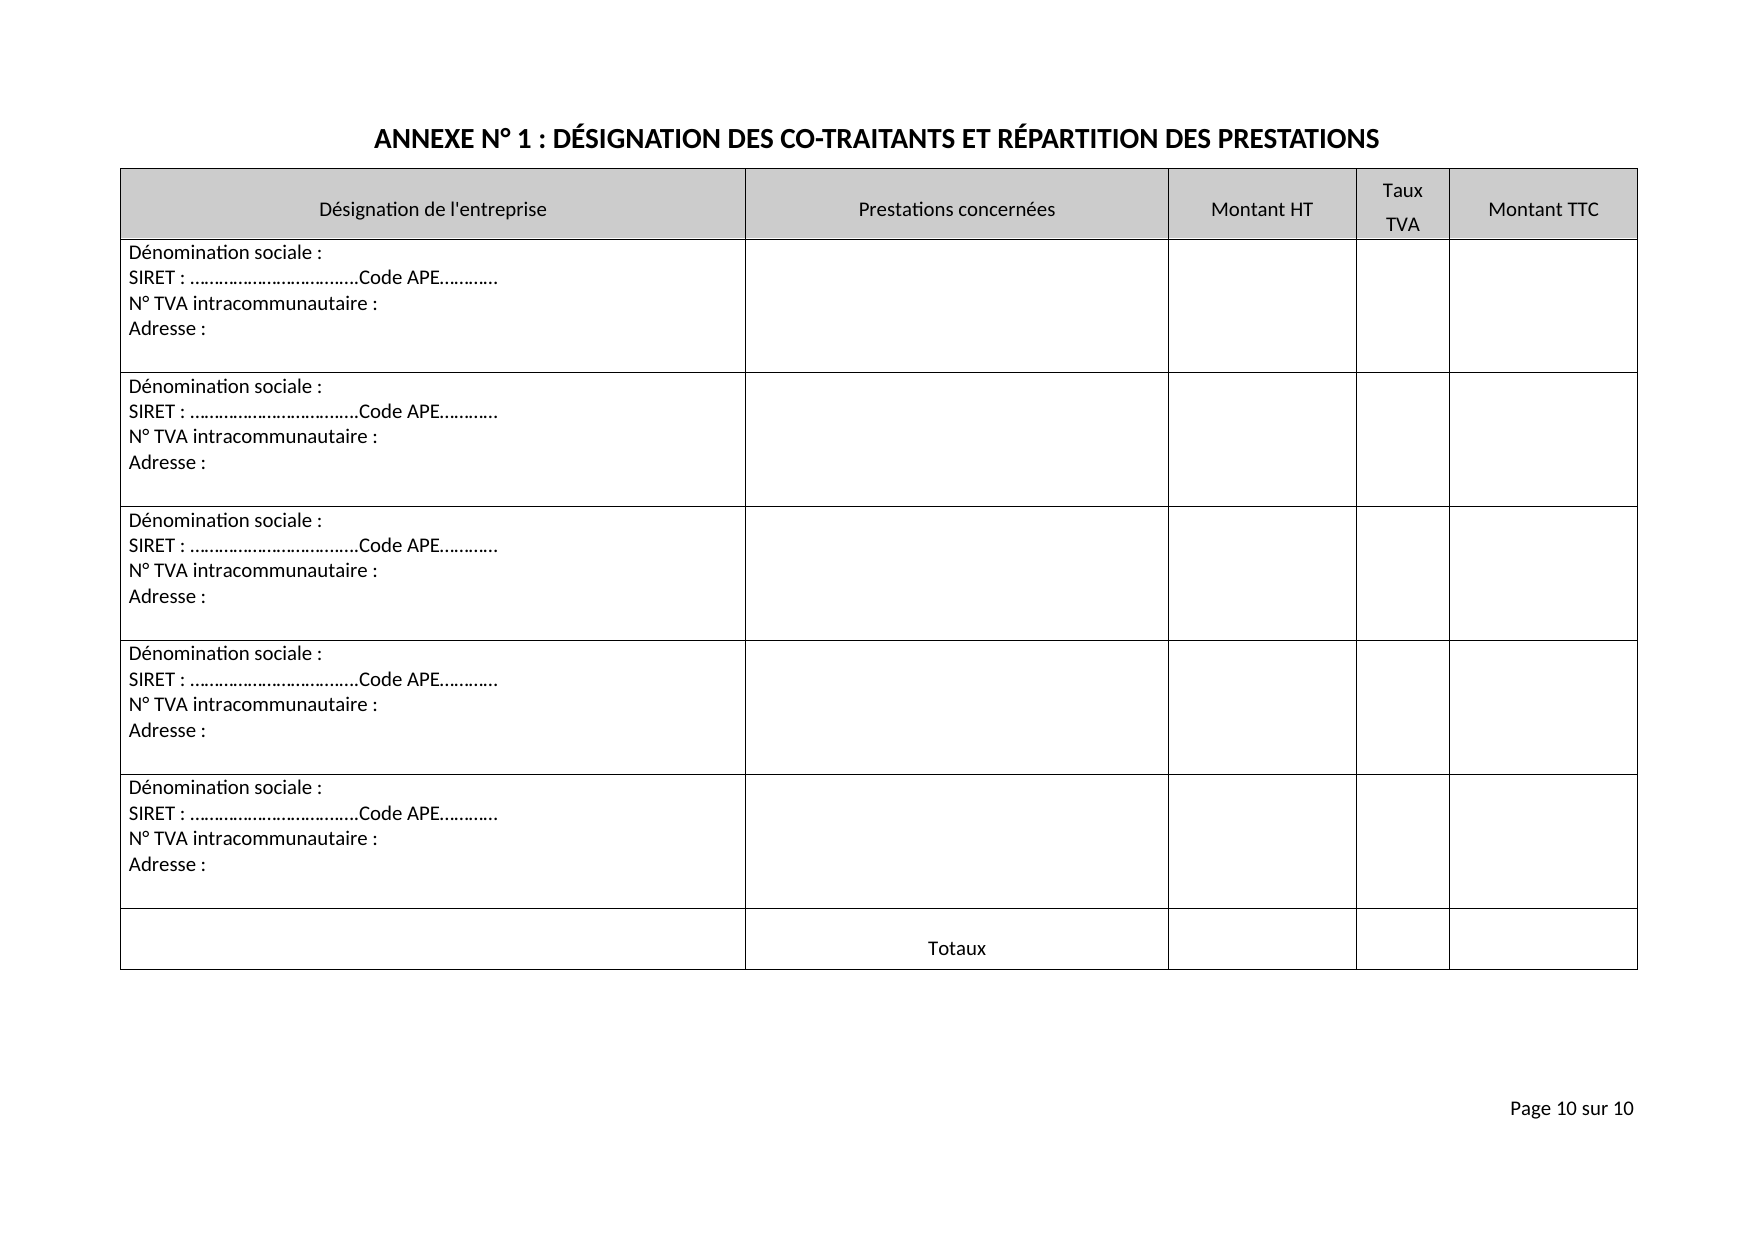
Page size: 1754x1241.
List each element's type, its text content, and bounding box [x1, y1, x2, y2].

table_cell [1357, 507, 1449, 640]
table_header Désignation de l'entreprise [121, 169, 745, 238]
table_cell [746, 507, 1168, 640]
table_cell [746, 240, 1168, 372]
table_cell [1169, 909, 1356, 969]
table_cell [1450, 641, 1637, 774]
table_header Montant HT [1169, 169, 1356, 238]
table_cell [746, 641, 1168, 774]
table_cell [1169, 373, 1356, 506]
table_cell [1357, 373, 1449, 506]
table_cell [746, 373, 1168, 506]
table_header Montant TTC [1450, 169, 1637, 238]
table_cell [746, 775, 1168, 908]
table_cell [1450, 775, 1637, 908]
subtitle ANNEXE N° 1 : DÉSIGNATION DES CO-TRAITANTS ET RÉPARTITION DES PRESTATIONS [118, 120, 1636, 156]
table_header Prestations concernées [746, 169, 1168, 238]
table_cell [121, 909, 745, 969]
table_cell [1357, 240, 1449, 372]
table_cell [1450, 373, 1637, 506]
table_cell [1357, 909, 1449, 969]
table_cell [1357, 775, 1449, 908]
table_cell Dénomination sociale : SIRET : ………………………….….Code APE………… N° TVA intracommunautaire : Adresse : [121, 507, 745, 640]
table_cell Dénomination sociale : SIRET : ………………………….….Code APE………… N° TVA intracommunautaire : Adresse : [121, 373, 745, 506]
table_header Taux TVA [1357, 169, 1449, 238]
table_cell Dénomination sociale : SIRET : ………………………….….Code APE………… N° TVA intracommunautaire : Adresse : [121, 775, 745, 908]
table_cell [1169, 240, 1356, 372]
table_cell [1169, 641, 1356, 774]
table_cell [1357, 641, 1449, 774]
table_cell Dénomination sociale : SIRET : ………………………….….Code APE………… N° TVA intracommunautaire : Adresse : [121, 641, 745, 774]
table_cell [1450, 507, 1637, 640]
table_cell Totaux [746, 909, 1168, 969]
table_cell [1450, 909, 1637, 969]
table_cell [1169, 507, 1356, 640]
table_cell [1450, 240, 1637, 372]
table_cell [1169, 775, 1356, 908]
table_cell Dénomination sociale : SIRET : ………………………….….Code APE………… N° TVA intracommunautaire : Adresse : [121, 240, 745, 372]
